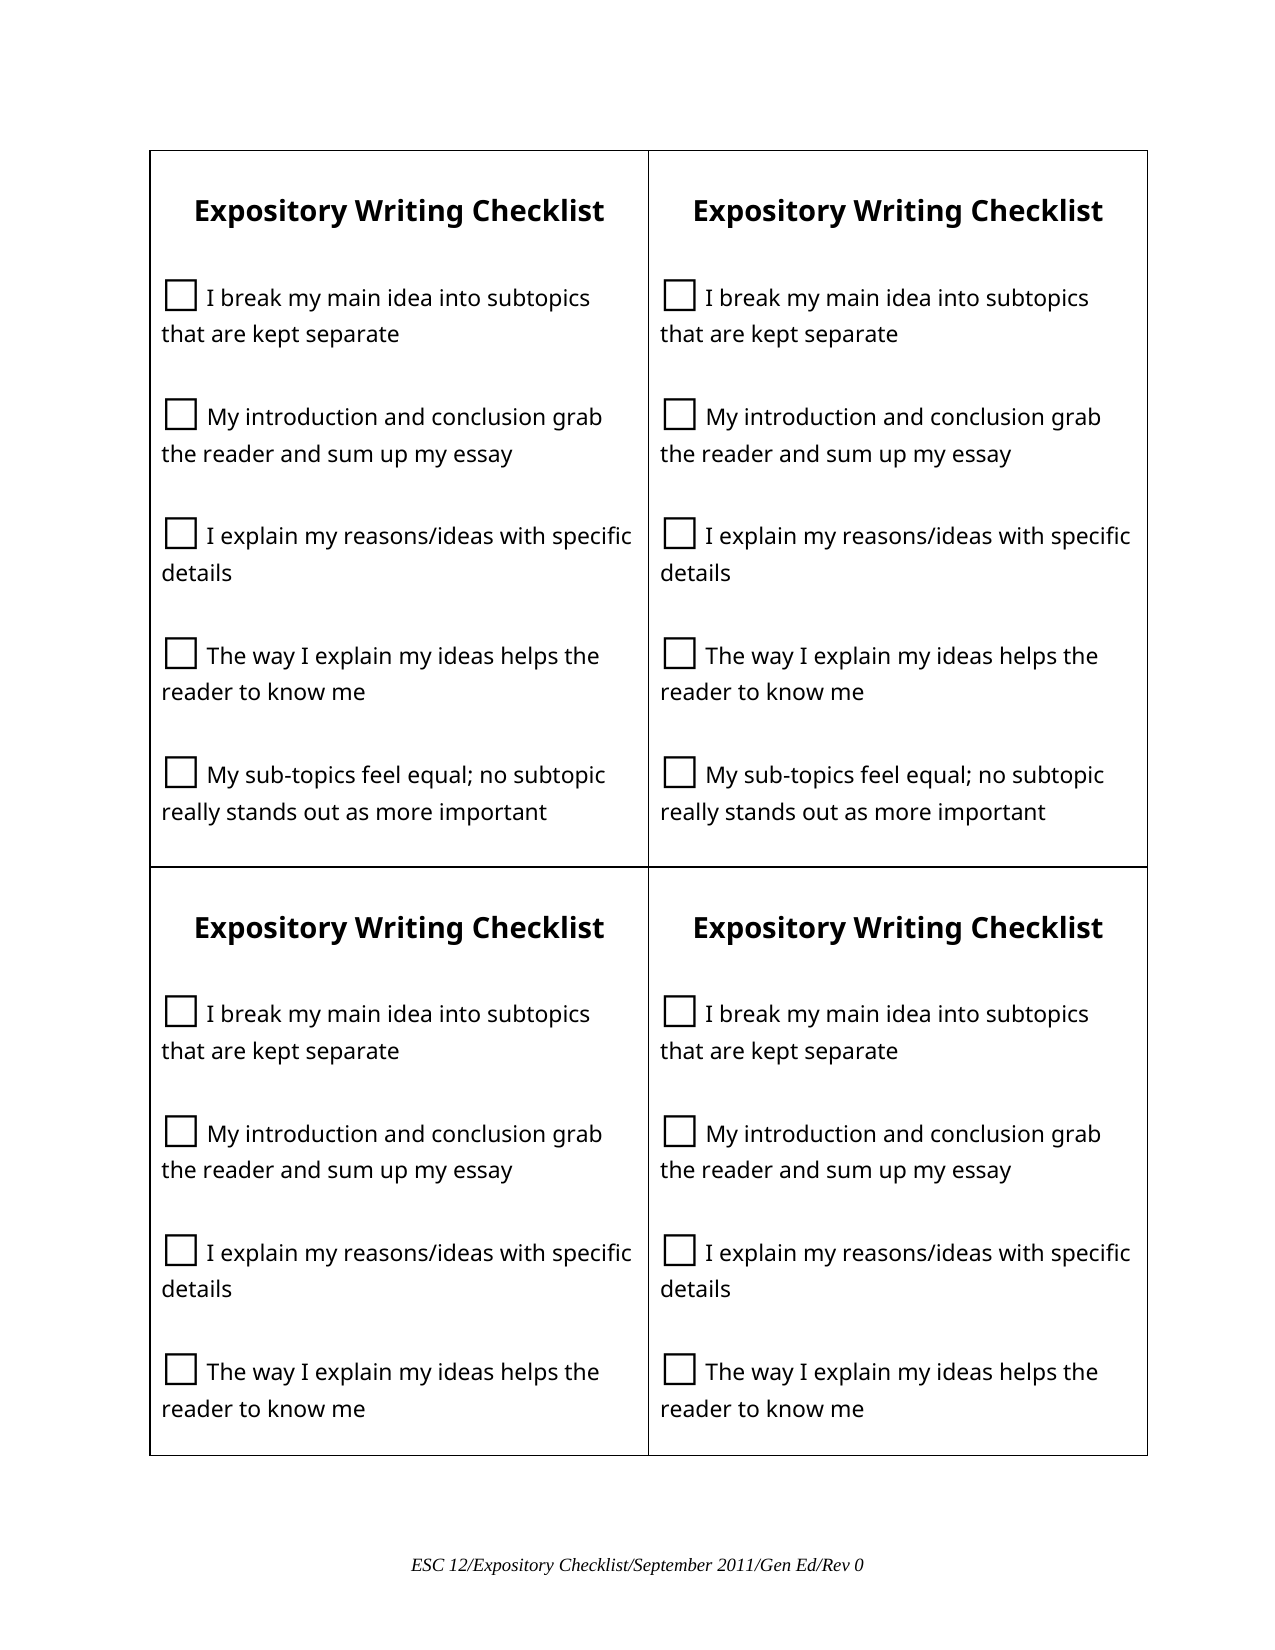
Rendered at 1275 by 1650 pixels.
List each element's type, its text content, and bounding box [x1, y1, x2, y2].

table_header Expository Writing Checklist □ I break my main idea into subtopics that are kept separate □ My introduction and conclusion grab the reader and sum up my essay □ I explain my reasons/ideas with specific details □ The way I explain my ideas helps the reader to know me □ My sub-topics feel equal; no subtopic really stands out as more important [151, 151, 648, 866]
table_header Expository Writing Checklist □ I break my main idea into subtopics that are kept separate □ My introduction and conclusion grab the reader and sum up my essay □ I explain my reasons/ideas with specific details □ The way I explain my ideas helps the reader to know me □ My sub-topics feel equal; no subtopic really stands out as more important [649, 151, 1147, 866]
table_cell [151, 868, 648, 1455]
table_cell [649, 868, 1147, 1455]
